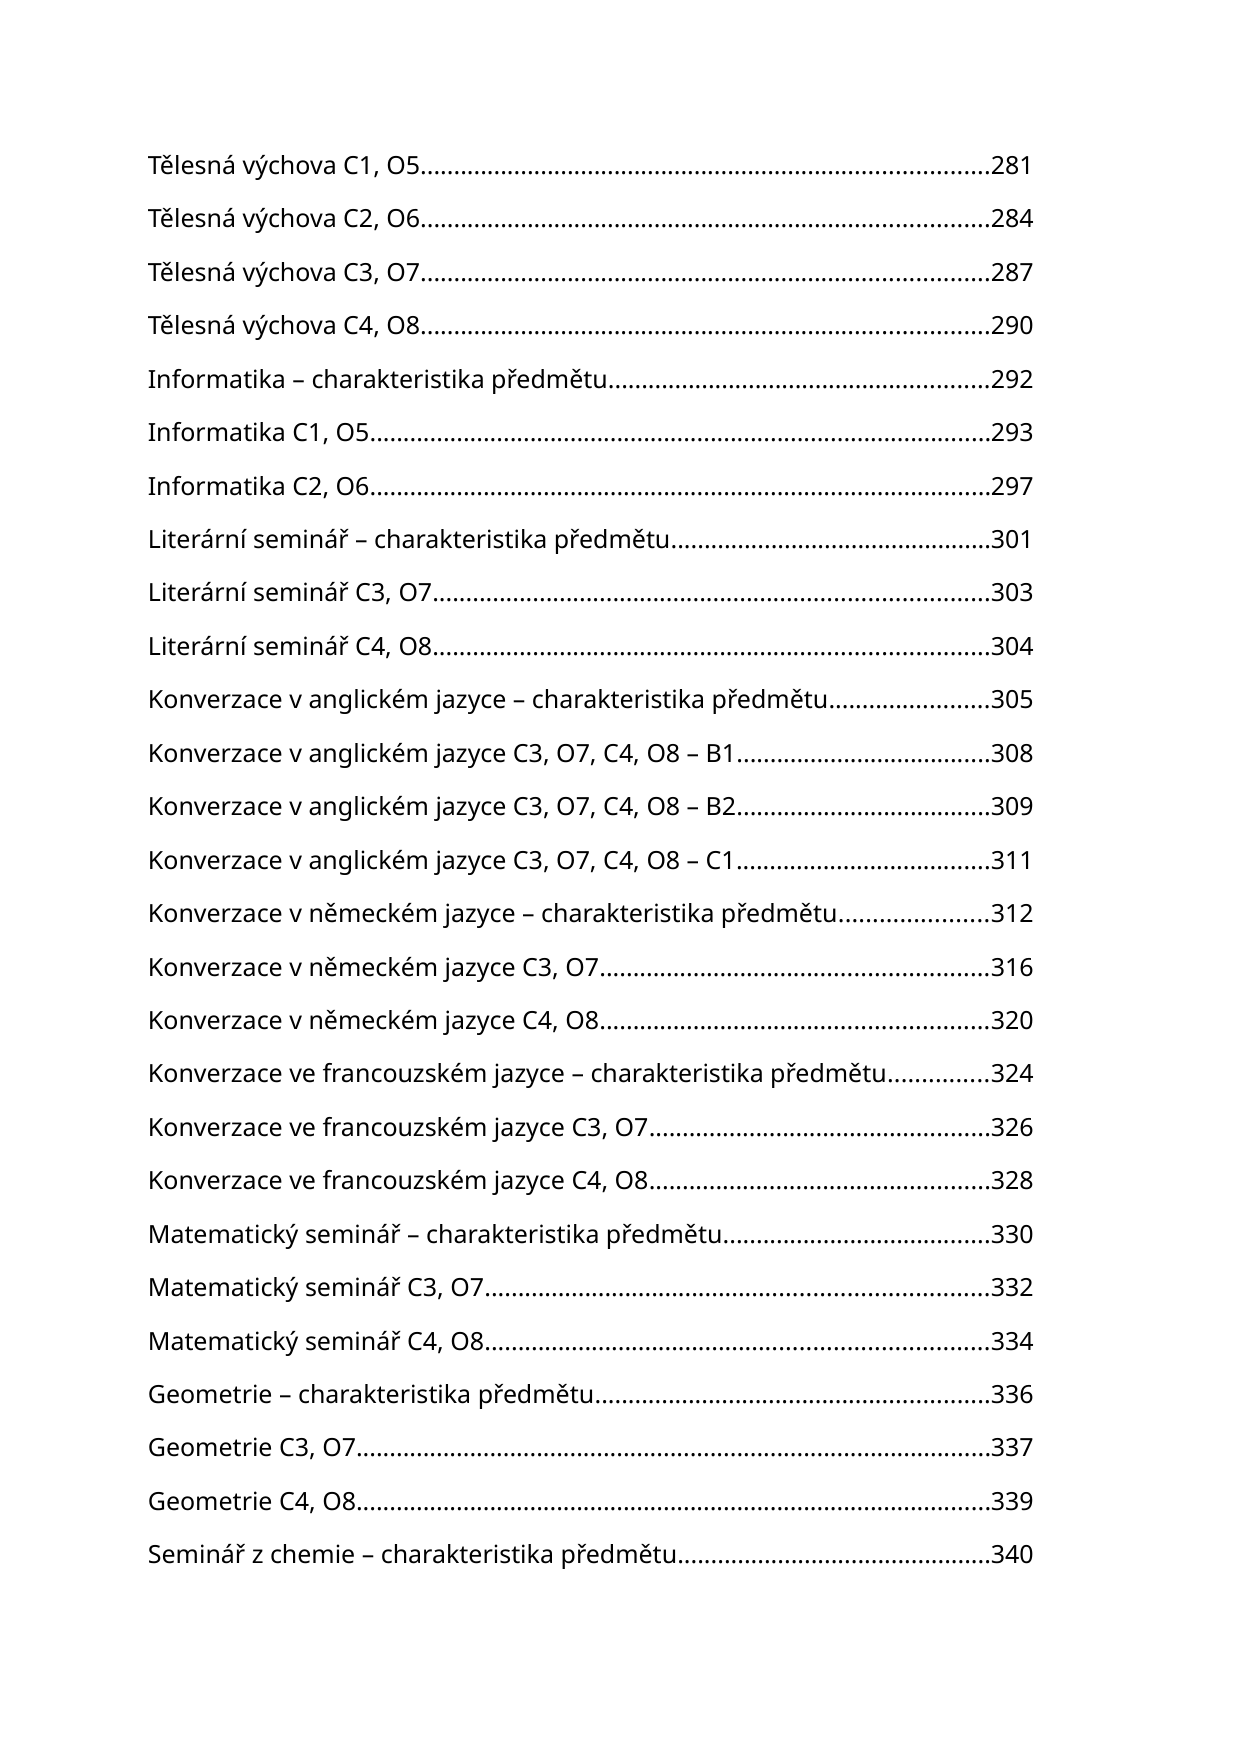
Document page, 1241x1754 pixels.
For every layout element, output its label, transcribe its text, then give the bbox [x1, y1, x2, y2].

text Konverzace v anglickém jazyce C3, O7, C4, O8 – C1 311 [148, 842, 1093, 876]
text Tělesná výchova C4, O8 290 [148, 308, 1093, 342]
text Konverzace v anglickém jazyce C3, O7, C4, O8 – B1 308 [148, 735, 1093, 769]
text Konverzace v anglickém jazyce – charakteristika předmětu 305 [148, 682, 1093, 716]
text Tělesná výchova C2, O6 284 [148, 201, 1093, 235]
text Informatika C1, O5 293 [148, 415, 1093, 449]
text Informatika – charakteristika předmětu 292 [148, 361, 1093, 395]
text Matematický seminář C4, O8 334 [148, 1323, 1093, 1357]
text Konverzace ve francouzském jazyce C3, O7 326 [148, 1109, 1093, 1143]
text Konverzace v německém jazyce – charakteristika předmětu 312 [148, 896, 1093, 930]
text Konverzace ve francouzském jazyce C4, O8 328 [148, 1163, 1093, 1197]
text Seminář z chemie – charakteristika předmětu 340 [148, 1537, 1093, 1571]
text Tělesná výchova C3, O7 287 [148, 254, 1093, 288]
text Literární seminář C3, O7 303 [148, 575, 1093, 609]
text Geometrie C4, O8 339 [148, 1483, 1093, 1518]
text Geometrie C3, O7 337 [148, 1430, 1093, 1464]
text Konverzace ve francouzském jazyce – charakteristika předmětu 324 [148, 1056, 1093, 1090]
text Tělesná výchova C1, O5 281 [148, 148, 1093, 182]
text Informatika C2, O6 297 [148, 468, 1093, 502]
text Matematický seminář – charakteristika předmětu 330 [148, 1216, 1093, 1250]
text Konverzace v německém jazyce C3, O7 316 [148, 949, 1093, 983]
text Konverzace v anglickém jazyce C3, O7, C4, O8 – B2 309 [148, 789, 1093, 823]
text Literární seminář C4, O8 304 [148, 628, 1093, 663]
text Matematický seminář C3, O7 332 [148, 1270, 1093, 1304]
text Konverzace v německém jazyce C4, O8 320 [148, 1003, 1093, 1037]
text Literární seminář – charakteristika předmětu 301 [148, 522, 1093, 556]
text Geometrie – charakteristika předmětu 336 [148, 1377, 1093, 1411]
